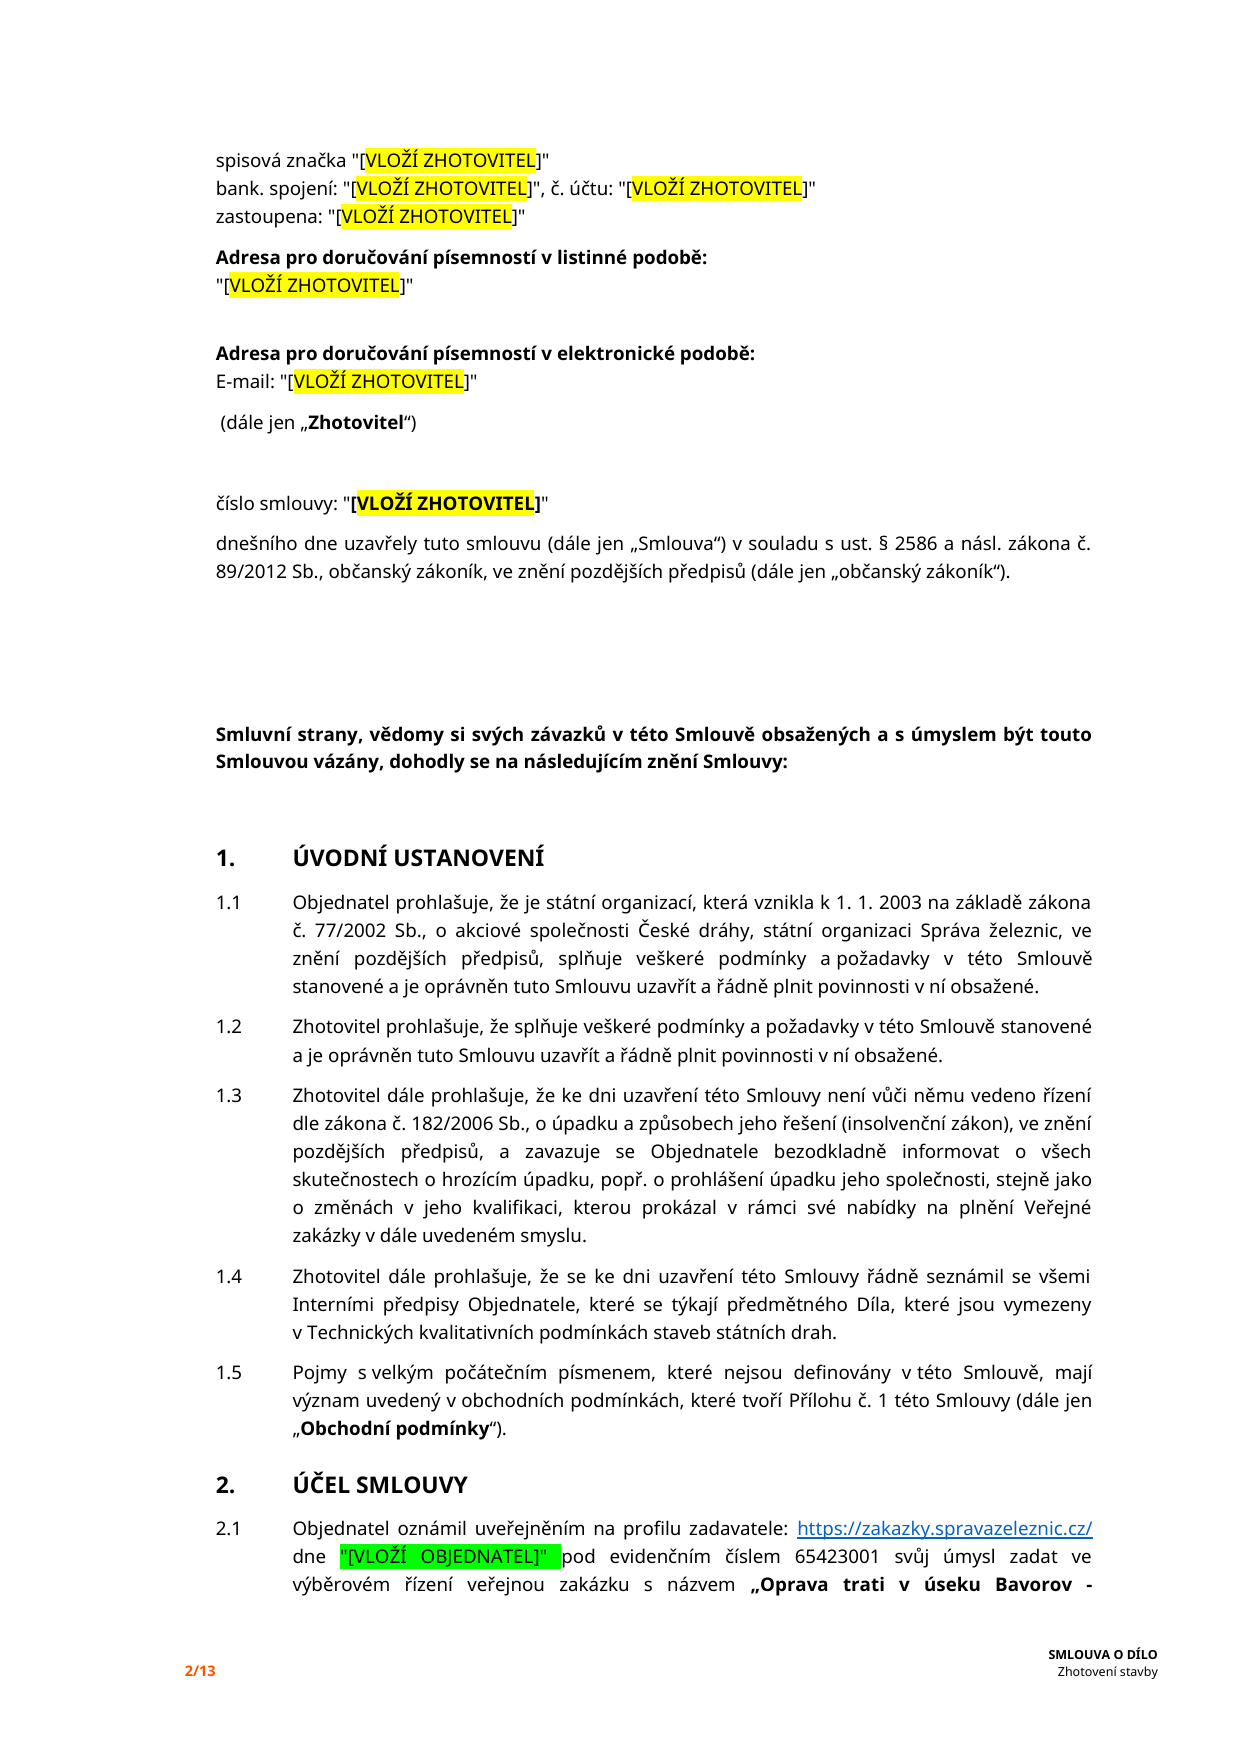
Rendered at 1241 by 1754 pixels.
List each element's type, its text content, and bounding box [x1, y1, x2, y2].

text Adresa pro doručování písemností v elektronické podobě: [216, 341, 1093, 366]
text Adresa pro doručování písemností v listinné podobě: [216, 244, 1093, 269]
text ÚVODNÍ USTANOVENÍ [216, 842, 1093, 874]
text Zhotovitel dále prohlašuje, že se ke dni uzavření této Smlouvy řádně seznámil se všemi Interními předpisy Objednatele, které se týkají předmětného Díla, které jsou vymezeny v Technických kvalitativních podmínkách staveb státních drah. [216, 1263, 1093, 1344]
text bank. spojení: "[VLOŽÍ ZHOTOVITEL]", č. účtu: "[VLOŽÍ ZHOTOVITEL]" [802, 176, 1093, 201]
text číslo smlouvy: "[VLOŽÍ ZHOTOVITEL]" [534, 490, 1093, 516]
text spisová značka "[VLOŽÍ ZHOTOVITEL]" [216, 147, 1093, 173]
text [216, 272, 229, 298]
text Zhotovitel dále prohlašuje, že ke dni uzavření této Smlouvy není vůči němu vedeno řízení dle zákona č. 182/2006 Sb., o úpadku a způsobech jeho řešení (insolvenční zákon), ve znění pozdějších předpisů, a zavazuje se Objednatele bezodkladně informovat o všech skutečnostech o hrozícím úpadku, popř. o prohlášení úpadku jeho společnosti, stejně jako o změnách v jeho kvalifikaci, kterou prokázal v rámci své nabídky na plnění Veřejné zakázky v dále uvedeném smyslu. [216, 1082, 1093, 1248]
text Objednatel prohlašuje, že je státní organizací, která vznikla k 1. 1. 2003 na základě zákona č. 77/2002 Sb., o akciové společnosti České dráhy, státní organizaci Správa železnic, ve znění pozdějších předpisů, splňuje veškeré podmínky a požadavky v této Smlouvě stanovené a je oprávněn tuto Smlouvu uzavřít a řádně plnit povinnosti v ní obsažené. [216, 889, 1093, 999]
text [216, 1516, 1093, 1597]
text E-mail: "[VLOŽÍ ZHOTOVITEL]" [216, 369, 294, 394]
text E-mail: "[VLOŽÍ ZHOTOVITEL]" [464, 369, 1093, 394]
text "[VLOŽÍ ZHOTOVITEL]" [399, 272, 1093, 298]
text Smluvní strany, vědomy si svých závazků v této Smlouvě obsažených a s úmyslem být touto Smlouvou vázány, dohodly se na následujícím znění Smlouvy: [216, 721, 1093, 774]
text Pojmy s velkým počátečním písmenem, které nejsou definovány v této Smlouvě, mají význam uvedený v obchodních podmínkách, které tvoří Přílohu č. 1 této Smlouvy (dále jen „Obchodní podmínky“). [216, 1359, 1093, 1441]
text dnešního dne uzavřely tuto smlouvu (dále jen „Smlouva“) v souladu s ust. § 2586 a násl. zákona č. 89/2012 Sb., občanský zákoník, ve znění pozdějších předpisů (dále jen „občanský zákoník“). [216, 531, 1093, 584]
text (dále jen „Zhotovitel“) [216, 409, 1093, 435]
text zastoupena: "[VLOŽÍ ZHOTOVITEL]" [216, 203, 1093, 229]
text ÚČEL SMLOUVY [216, 1469, 1093, 1500]
text číslo smlouvy: "[VLOŽÍ ZHOTOVITEL]" [216, 490, 357, 516]
text Zhotovitel prohlašuje, že splňuje veškeré podmínky a požadavky v této Smlouvě stanovené a je oprávněn tuto Smlouvu uzavřít a řádně plnit povinnosti v ní obsažené. [216, 1014, 1093, 1067]
